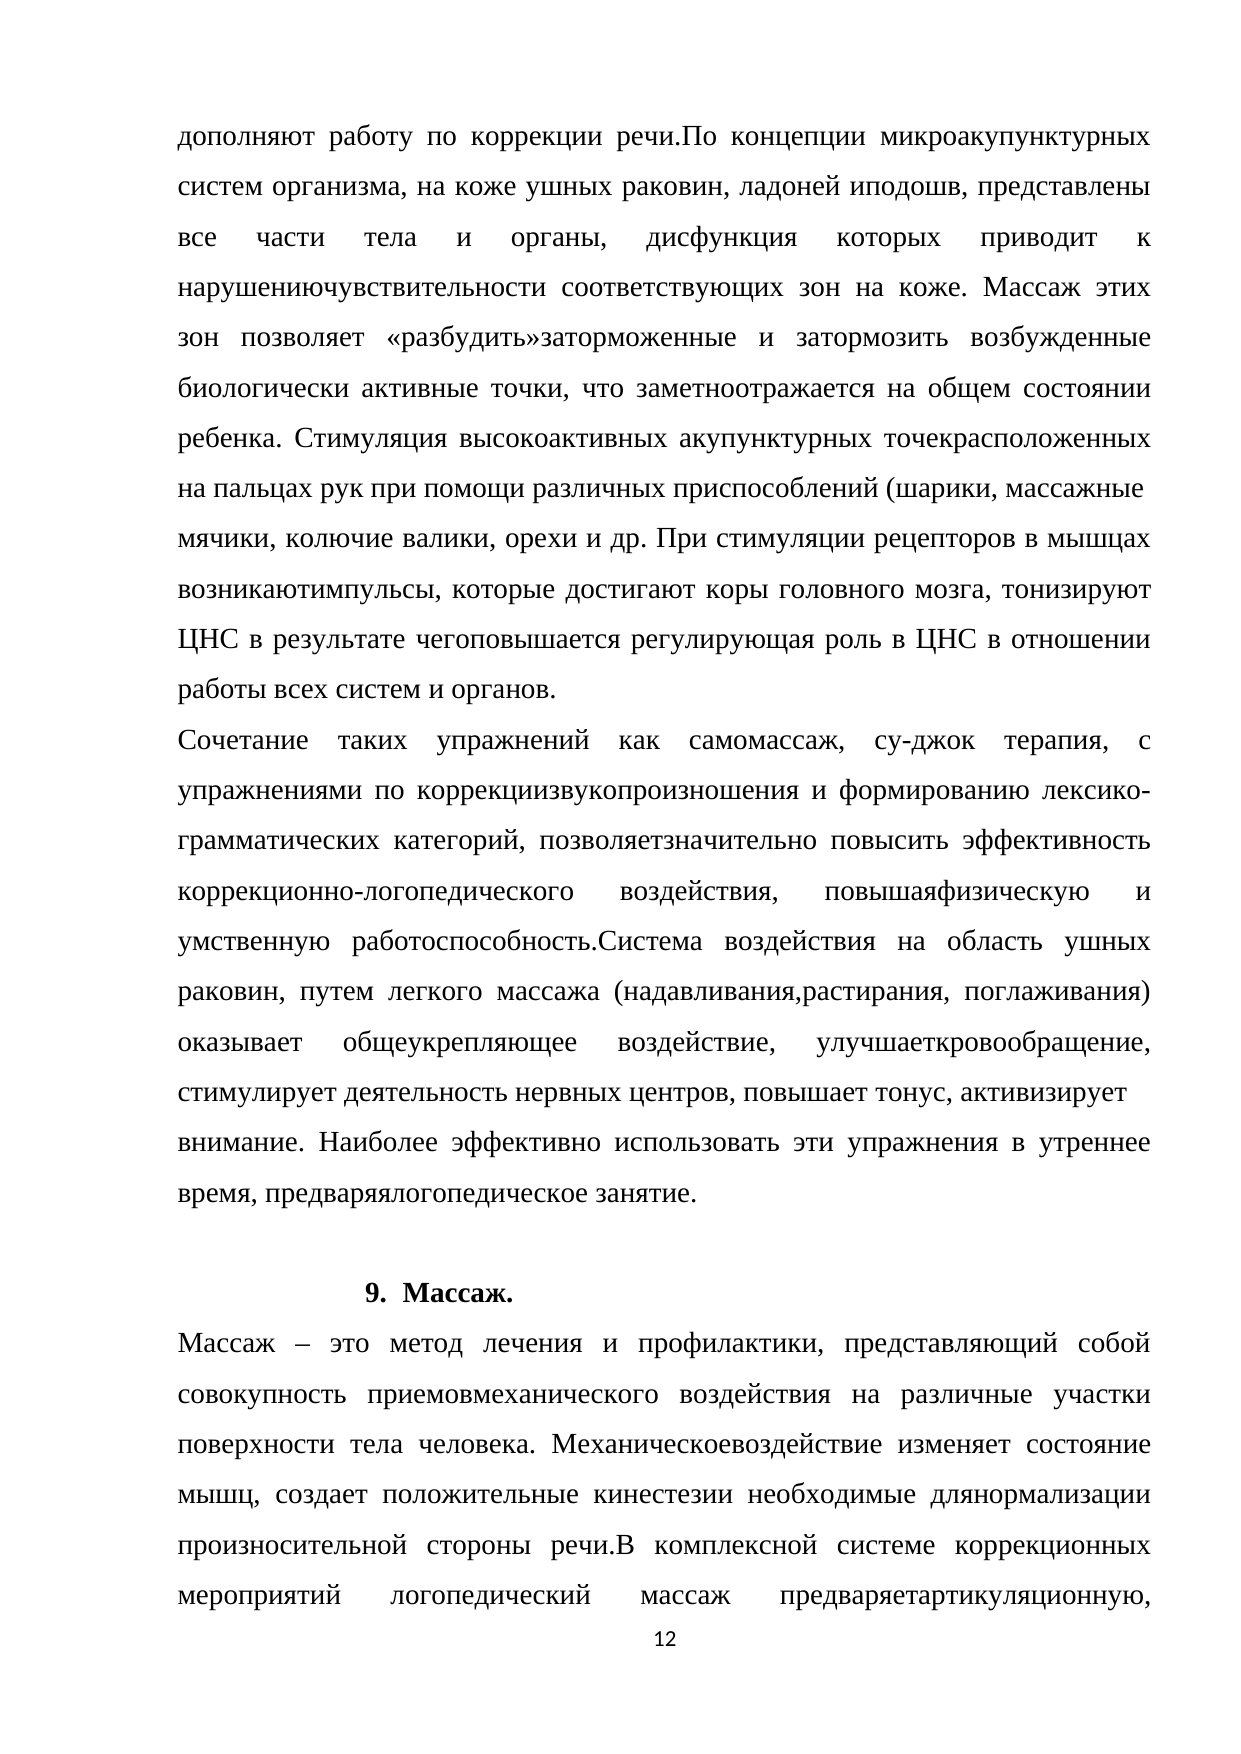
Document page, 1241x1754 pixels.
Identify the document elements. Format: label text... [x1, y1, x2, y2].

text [177, 1326, 1152, 1611]
text Сочетание таких упражнений как самомассаж, су-джок терапия, с упражнениями по коррекциизвукопроизношения и формированию лексико-грамматических категорий, позволяетзначительно повысить эффективность коррекционно-логопедического воздействия, повышаяфизическую и умственную работоспособность.Система воздействия на область ушных раковин, путем легкого массажа (надавливания,растирания, поглаживания) оказывает общеукрепляющее воздействие, улучшаеткровообращение, стимулирует деятельность нервных центров, повышает тонус, активизирует [177, 722, 1152, 1108]
text внимание. Наиболее эффективно использовать эти упражнения в утреннее время, предваряялогопедическое занятие. [177, 1124, 1152, 1208]
text мячики, колючие валики, орехи и др. При стимуляции рецепторов в мышцах возникаютимпульсы, которые достигают коры головного мозга, тонизируют ЦНС в результате чегоповышается регулирующая роль в ЦНС в отношении работы всех систем и органов. [177, 521, 1152, 705]
list Массаж. [365, 1275, 1152, 1309]
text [177, 118, 1152, 504]
